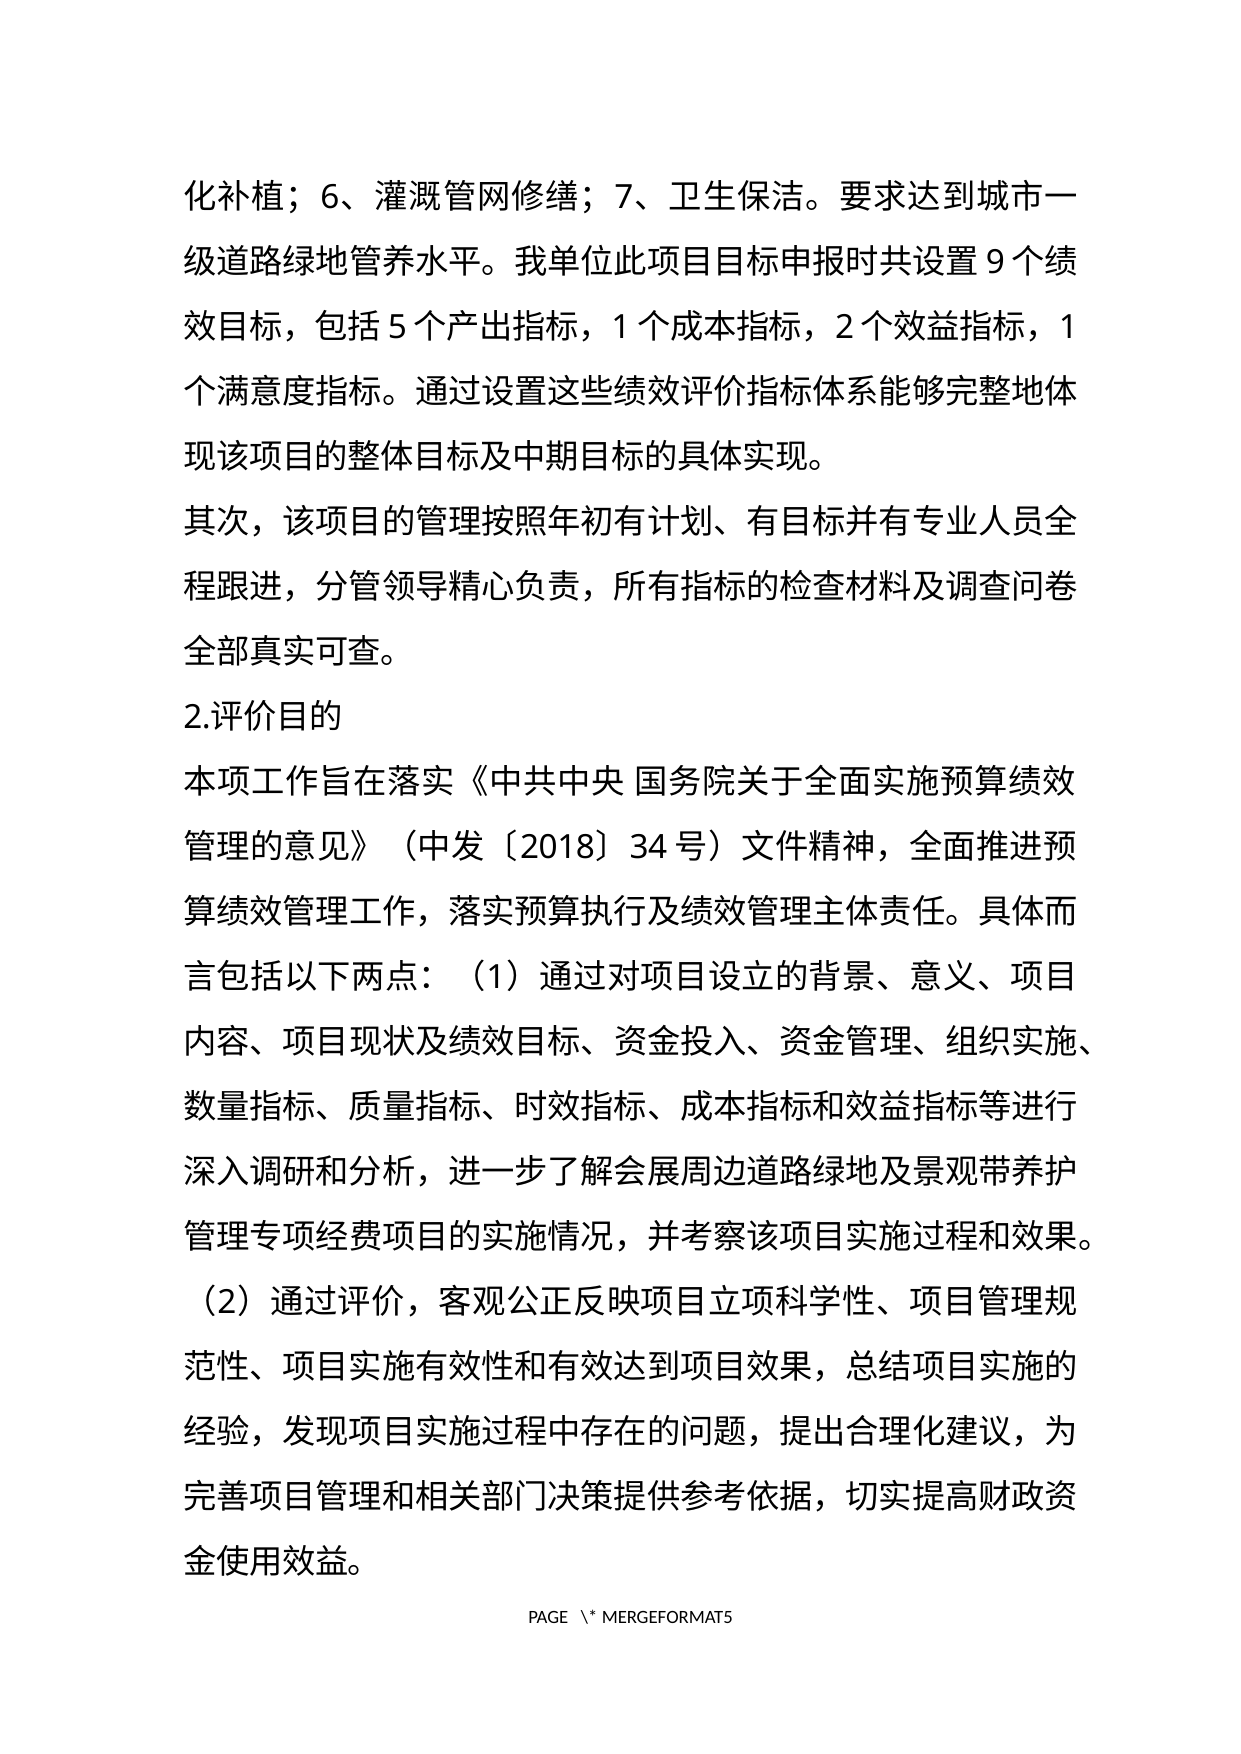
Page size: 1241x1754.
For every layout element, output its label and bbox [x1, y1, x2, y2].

text [183, 162, 1078, 1592]
